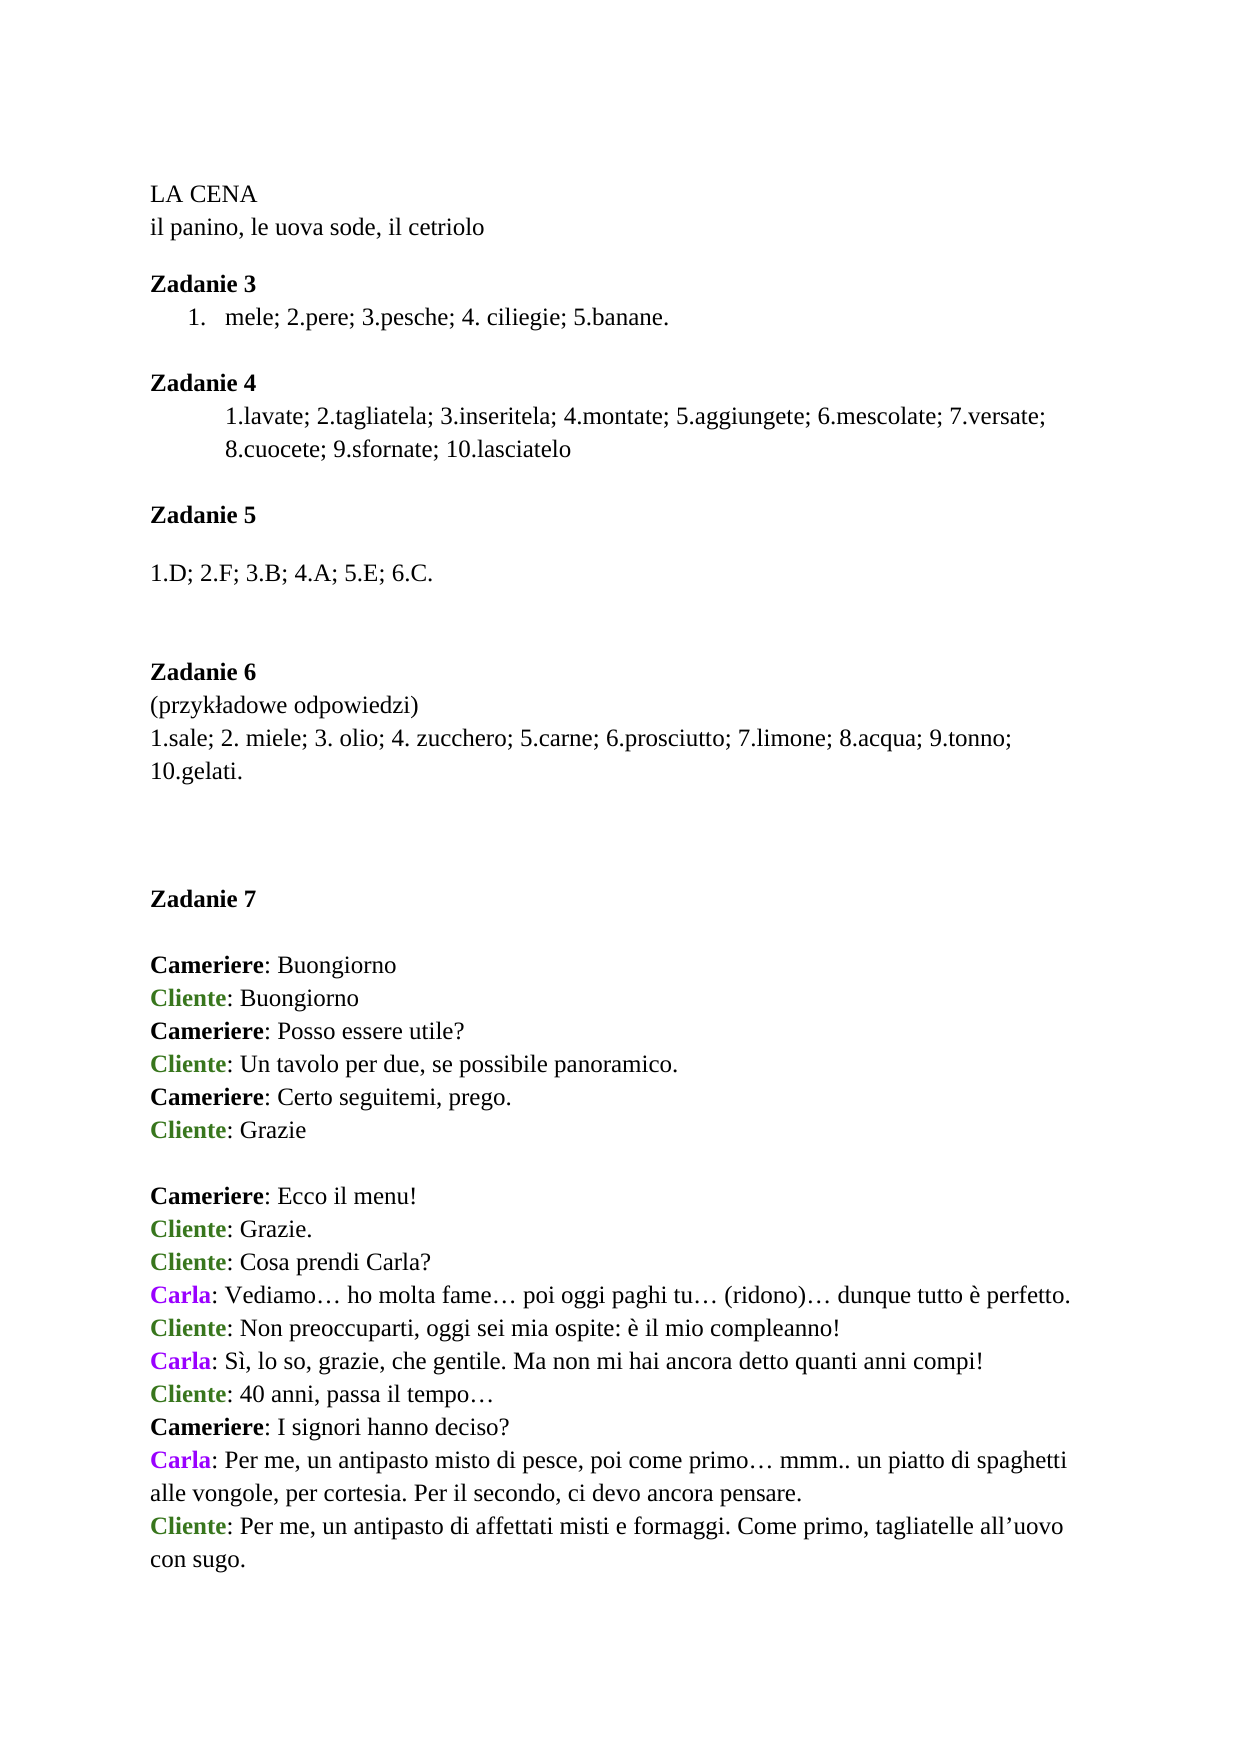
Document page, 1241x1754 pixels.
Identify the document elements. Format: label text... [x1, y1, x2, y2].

text Cameriere: Certo seguitemi, prego. [150, 1082, 1090, 1111]
text Cameriere: I signori hanno deciso? [150, 1412, 1090, 1441]
text Zadanie 7 [150, 884, 1090, 913]
text Zadanie 4 [150, 368, 1090, 397]
text Zadanie 5 [150, 500, 1090, 529]
text Cliente: Un tavolo per due, se possibile panoramico. [150, 1049, 1090, 1078]
text Zadanie 6 [150, 657, 1090, 686]
text Carla: Per me, un antipasto misto di pesce, poi come primo… mmm.. un piatto di spaghetti alle vongole, per cortesia. Per il secondo, ci devo ancora pensare. [150, 1445, 1090, 1507]
text 1.sale; 2. miele; 3. olio; 4. zucchero; 5.carne; 6.prosciutto; 7.limone; 8.acqua; 9.tonno; 10.gelati. [150, 723, 1090, 785]
text Cliente: Cosa prendi Carla? [150, 1247, 1090, 1276]
text Carla: Sì, lo so, grazie, che gentile. Ma non mi hai ancora detto quanti anni compi! [150, 1346, 1090, 1375]
text Cliente: Buongiorno [150, 983, 1090, 1012]
text Cliente: Per me, un antipasto di affettati misti e formaggi. Come primo, tagliatelle all’uovo con sugo. [150, 1511, 1090, 1573]
text Cameriere: Ecco il menu! [150, 1181, 1090, 1210]
text Cliente: Grazie [150, 1115, 1090, 1144]
text Cliente: 40 anni, passa il tempo… [150, 1379, 1090, 1408]
text 1.lavate; 2.tagliatela; 3.inseritela; 4.montate; 5.aggiungete; 6.mescolate; 7.versate; 8.cuocete; 9.sfornate; 10.lasciatelo [225, 401, 1090, 463]
text Cameriere: Posso essere utile? [150, 1016, 1090, 1045]
text Cliente: Non preoccuparti, oggi sei mia ospite: è il mio compleanno! [150, 1313, 1090, 1342]
text (przykładowe odpowiedzi) [150, 690, 1090, 719]
text il panino, le uova sode, il cetriolo [150, 212, 1090, 241]
text 1.D; 2.F; 3.B; 4.A; 5.E; 6.C. [150, 558, 1090, 587]
text Cameriere: Buongiorno [150, 950, 1090, 979]
text LA CENA [150, 179, 1090, 207]
list mele; 2.pere; 3.pesche; 4. ciliegie; 5.banane. [187, 302, 1090, 331]
text Carla: Vediamo… ho molta fame… poi oggi paghi tu… (ridono)… dunque tutto è perfetto. [150, 1280, 1090, 1309]
text Cliente: Grazie. [150, 1214, 1090, 1243]
text Zadanie 3 [150, 269, 1090, 298]
